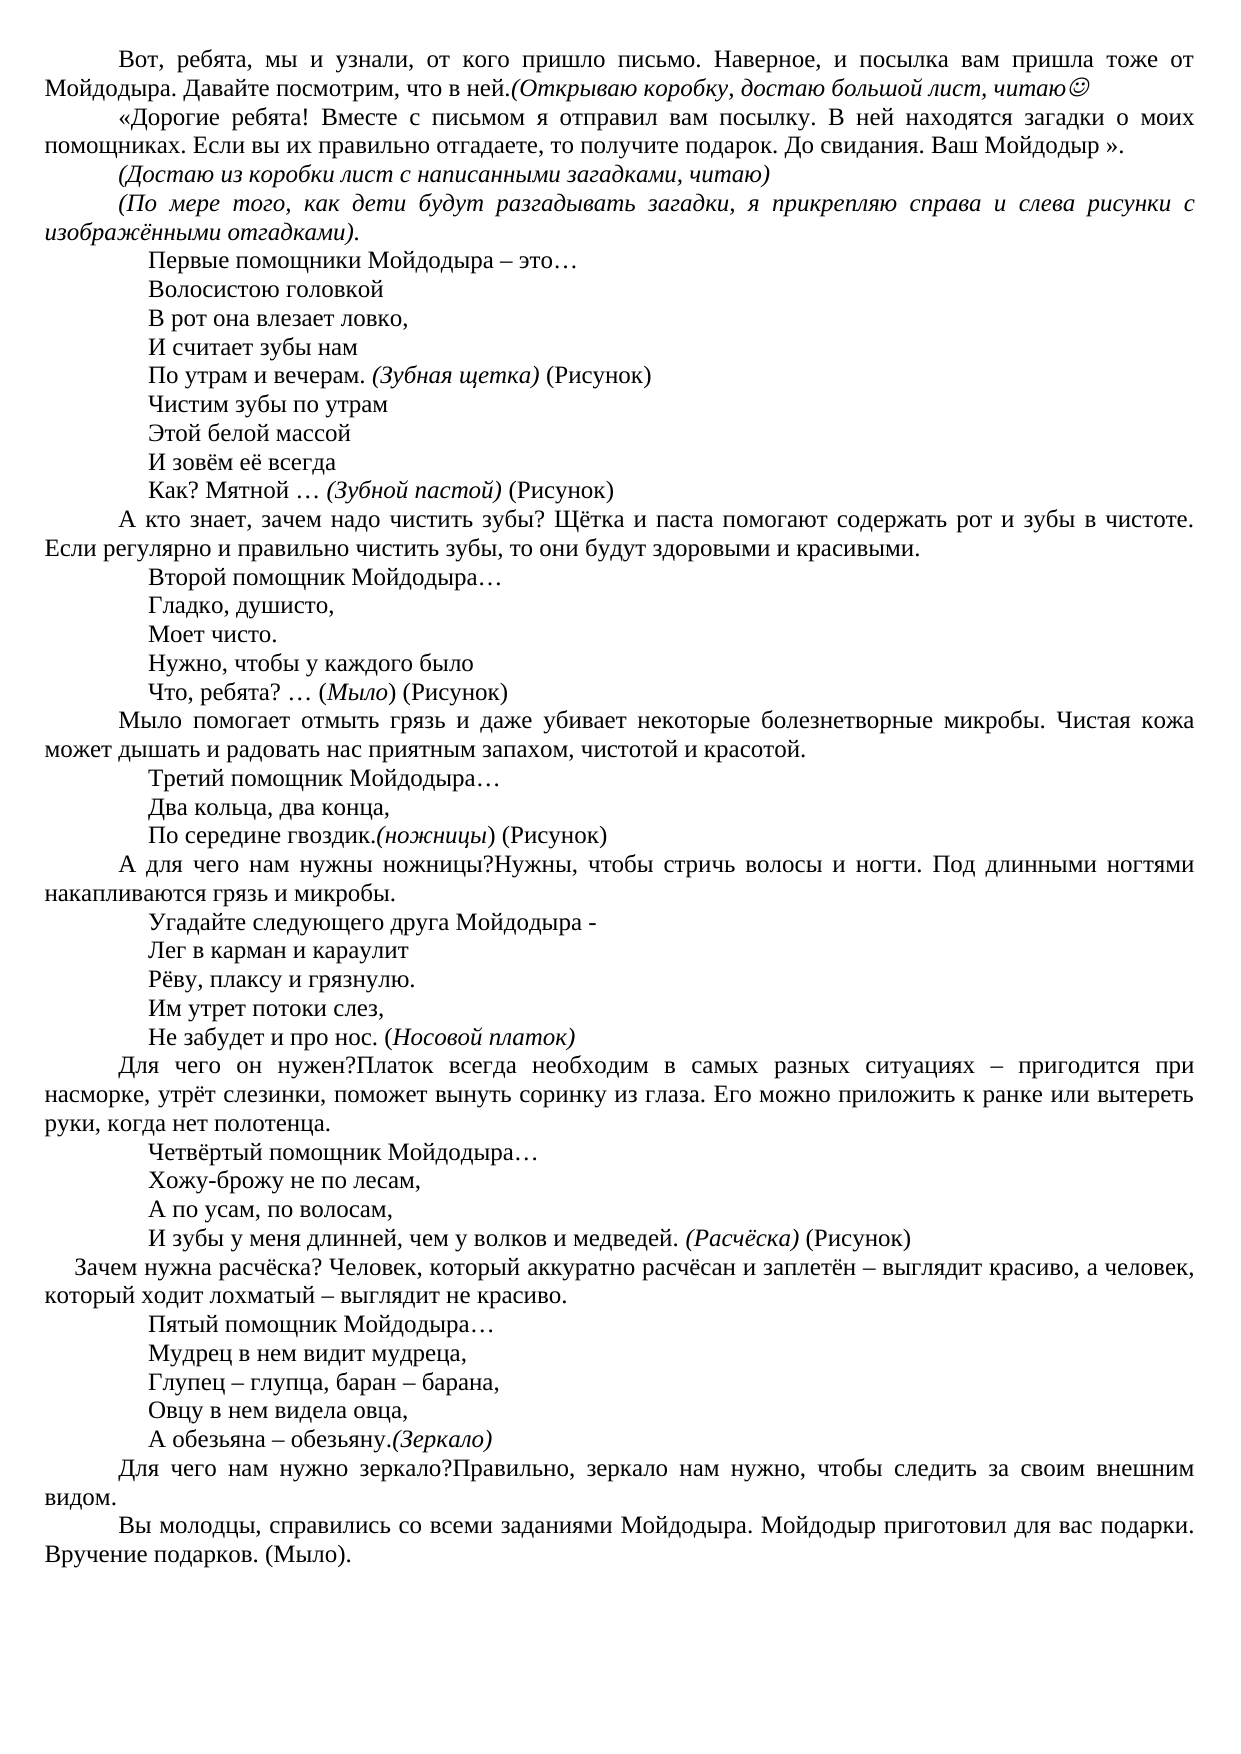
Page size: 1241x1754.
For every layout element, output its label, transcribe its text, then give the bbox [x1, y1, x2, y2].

text Что, ребята? … (Мыло) (Рисунок) [44, 677, 1196, 706]
text Этой белой массой [44, 418, 1196, 447]
text Гладко, душисто, [44, 591, 1196, 619]
text И считает зубы нам [44, 332, 1196, 361]
text Два кольца, два конца, [44, 792, 1196, 821]
text В рот она влезает ловко, [44, 303, 1196, 332]
text Для чего он нужен?Платок всегда необходим в самых разных ситуациях – пригодится при насморке, утрёт слезинки, поможет вынуть соринку из глаза. Его можно приложить к ранке или вытереть руки, когда нет полотенца. [44, 1051, 1196, 1137]
text Чистим зубы по утрам [44, 389, 1196, 418]
text Вы молодцы, справились со всеми заданиями Мойдодыра. Мойдодыр приготовил для вас подарки. Вручение подарков. (Мыло). [44, 1511, 1196, 1568]
text Угадайте следующего друга Мойдодыра - [74, 907, 1196, 936]
text Волосистою головкой [44, 274, 1196, 303]
text Рёву, плаксу и грязнулю. [44, 964, 1196, 993]
text Пятый помощник Мойдодыра… [74, 1309, 1196, 1338]
text И зубы у меня длинней, чем у волков и медведей. (Расчёска) (Рисунок) [74, 1223, 1196, 1252]
text А обезьяна – обезьяну.(Зеркало) [44, 1424, 1196, 1453]
text По середине гвоздик.(ножницы) (Рисунок) [44, 821, 1196, 849]
text Мыло помогает отмыть грязь и даже убивает некоторые болезнетворные микробы. Чистая кожа может дышать и радовать нас приятным запахом, чистотой и красотой. [44, 706, 1196, 763]
text Вот, ребята, мы и узнали, от кого пришло письмо. Наверное, и посылка вам пришла тоже от Мойдодыра. Давайте посмотрим, что в ней.(Открываю коробку, достаю большой лист, читаю [44, 44, 1196, 102]
text А кто знает, зачем надо чистить зубы? Щётка и паста помогают содержать рот и зубы в чистоте. Если регулярно и правильно чистить зубы, то они будут здоровыми и красивыми. [44, 504, 1196, 562]
text Четвёртый помощник Мойдодыра… [118, 1137, 1196, 1166]
text Как? Мятной … (Зубной пастой) (Рисунок) [44, 476, 1196, 504]
text Моет чисто. [44, 619, 1196, 648]
text Мудрец в нем видит мудреца, [44, 1338, 1196, 1367]
text А для чего нам нужны ножницы?Нужны, чтобы стричь волосы и ногти. Под длинными ногтями накапливаются грязь и микробы. [44, 849, 1196, 907]
text Глупец – глупца, баран – барана, [44, 1367, 1196, 1396]
text По утрам и вечерам. (Зубная щетка) (Рисунок) [44, 361, 1196, 389]
text «Дорогие ребята! Вместе с письмом я отправил вам посылку. В ней находятся загадки о моих помощниках. Если вы их правильно отгадаете, то получите подарок. До свидания. Ваш Мойдодыр ». [44, 102, 1196, 159]
text Нужно, чтобы у каждого было [44, 648, 1196, 677]
text (Достаю из коробки лист с написанными загадками, читаю) [44, 159, 1196, 188]
text Первые помощники Мойдодыра – это… [74, 246, 1196, 274]
text Для чего нам нужно зеркало?Правильно, зеркало нам нужно, чтобы следить за своим внешним видом. [44, 1453, 1196, 1511]
text Зачем нужна расчёска? Человек, который аккуратно расчёсан и заплетён – выглядит красиво, а человек, который ходит лохматый – выглядит не красиво. [44, 1252, 1196, 1309]
text Хожу-брожу не по лесам, [74, 1166, 1196, 1194]
text Лег в карман и караулит [44, 936, 1196, 964]
text Не забудет и про нос. (Носовой платок) [44, 1022, 1196, 1051]
text Второй помощник Мойдодыра… [74, 562, 1196, 591]
text Им утрет потоки слез, [44, 993, 1196, 1022]
text А по усам, по волосам, [74, 1194, 1196, 1223]
text (По мере того, как дети будут разгадывать загадки, я прикрепляю справа и слева рисунки с изображёнными отгадками). [44, 188, 1196, 246]
text Третий помощник Мойдодыра… [74, 763, 1196, 792]
text Овцу в нем видела овца, [44, 1396, 1196, 1424]
text И зовём её всегда [44, 447, 1196, 476]
